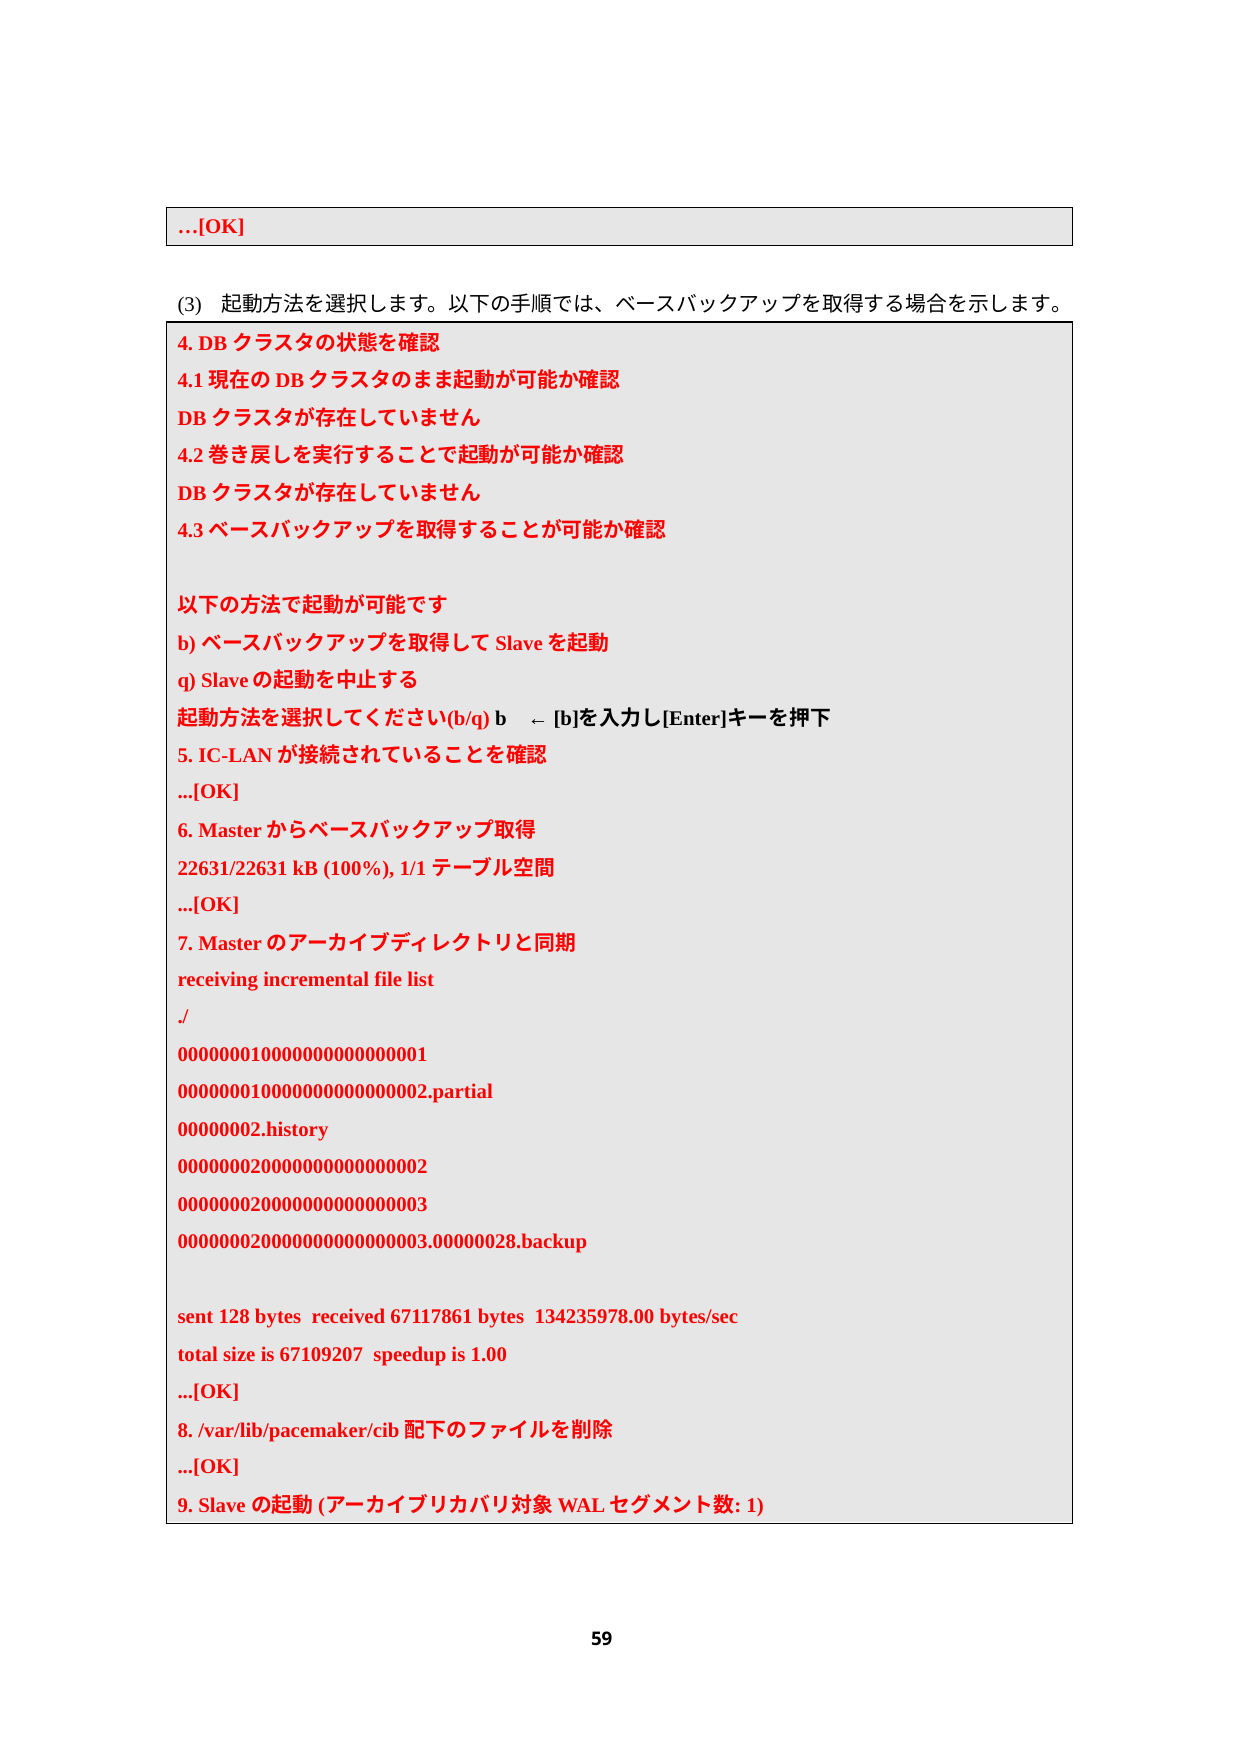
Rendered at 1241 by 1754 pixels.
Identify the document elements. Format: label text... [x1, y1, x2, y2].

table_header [167, 208, 1072, 245]
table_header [167, 323, 1072, 1522]
list 起動方法を選択します。以下の手順では、ベースバックアップを取得する場合を示します。 [177, 284, 1054, 321]
